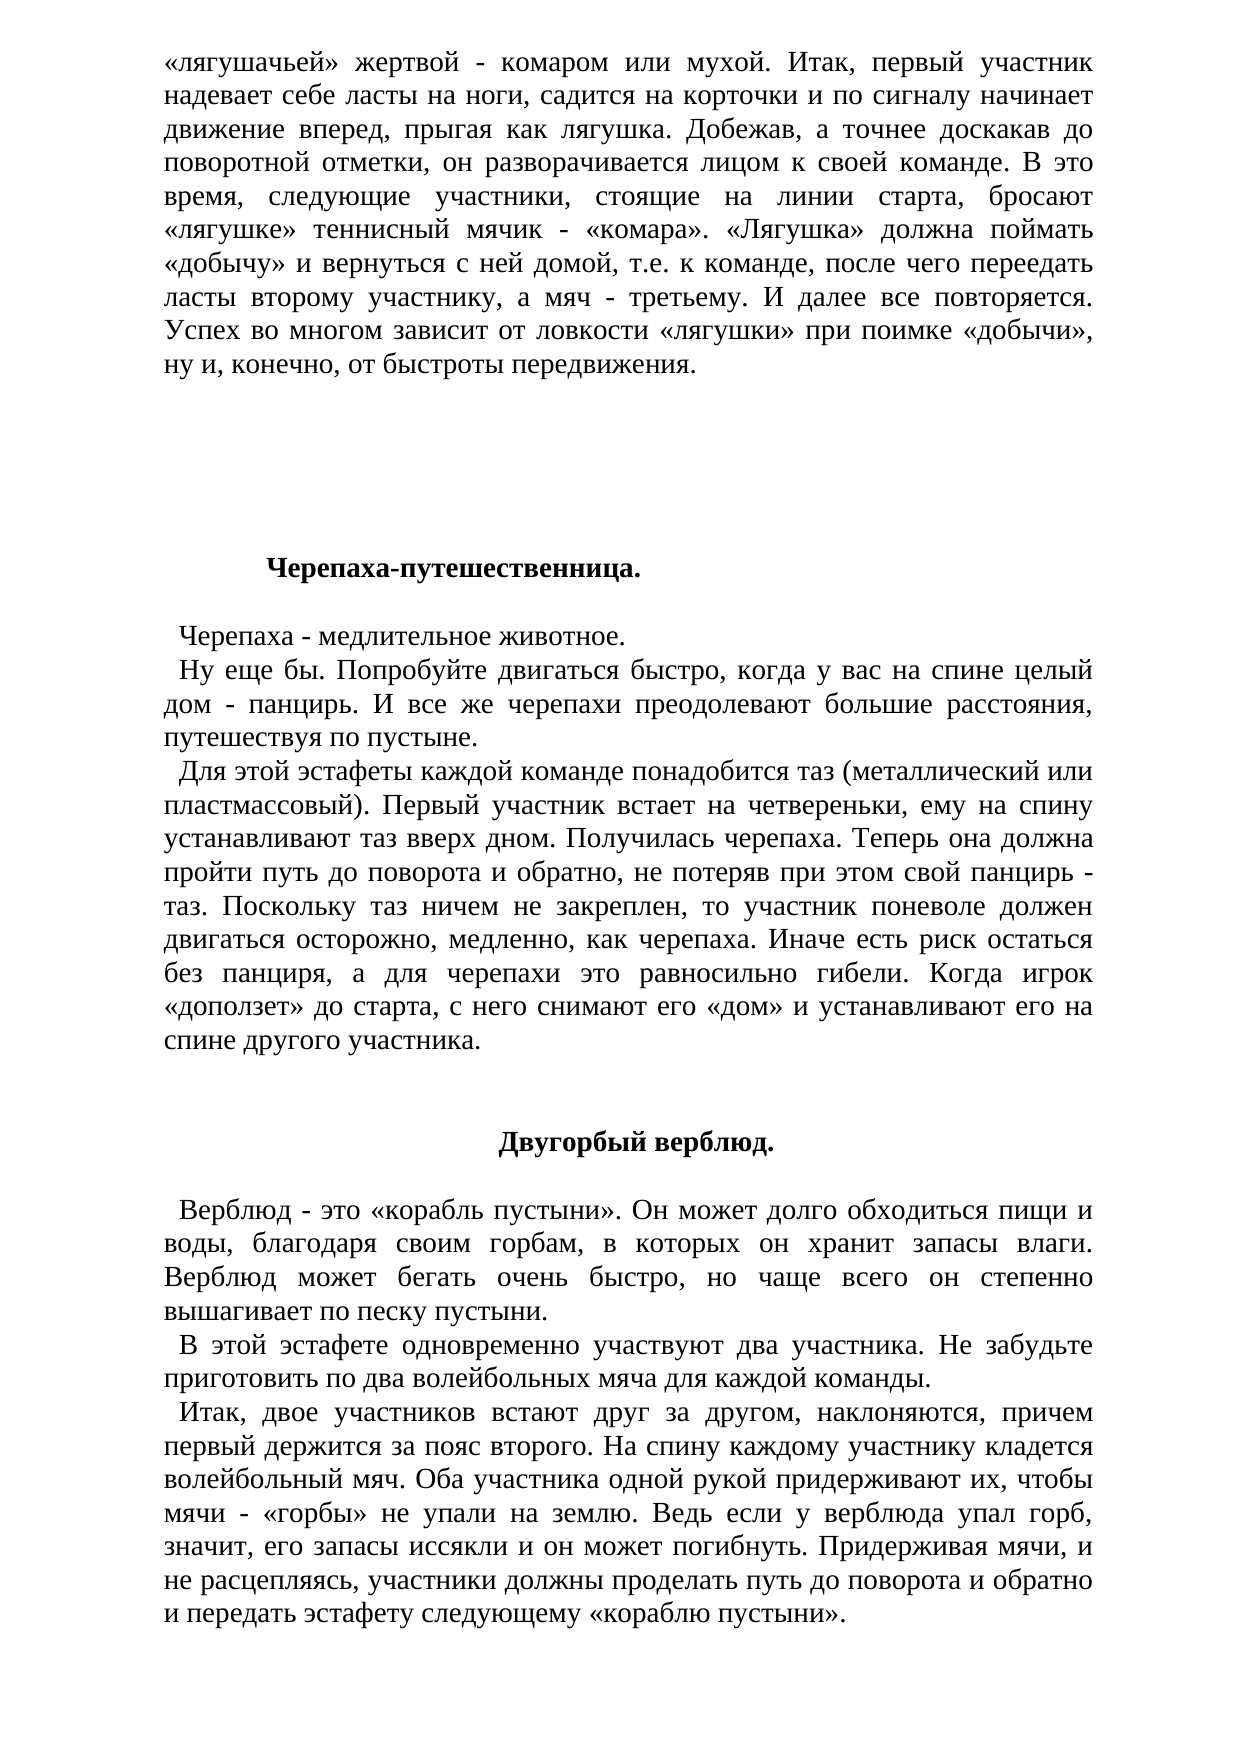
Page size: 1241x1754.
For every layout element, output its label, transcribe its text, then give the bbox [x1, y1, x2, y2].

text Верблюд - это «корабль пустыни». Он может долго обходиться пищи и воды, благодаря своим горбам, в которых он хранит запасы влаги. Верблюд может бегать очень быстро, но чаще всего он степенно вышагивает по песку пустыни. [163, 1193, 1094, 1327]
text Ну еще бы. Попробуйте двигаться быстро, когда у вас на спине целый дом - панцирь. И все же черепахи преодолевают большие расстояния, путешествуя по пустыне. [163, 653, 1094, 753]
text Двугорбый верблюд. [163, 1124, 1094, 1158]
text Черепаха - медлительное животное. [163, 619, 1094, 652]
text Итак, двое участников встают друг за другом, наклоняются, причем первый держится за пояс второго. На спину каждому участнику кладется волейбольный мяч. Оба участника одной рукой придерживают их, чтобы мячи - «горбы» не упали на землю. Ведь если у верблюда упал горб, значит, его запасы иссякли и он может погибнуть. Придерживая мячи, и не расцепляясь, участники должны проделать путь до поворота и обратно и передать эстафету следующему «кораблю пустыни». [163, 1395, 1094, 1630]
text Черепаха-путешественница. [163, 551, 1094, 584]
text В этой эстафете одновременно участвуют два участника. Не забудьте приготовить по два волейбольных мяча для каждой команды. [163, 1327, 1094, 1394]
text Для этой эстафеты каждой команде понадобится таз (металлический или пластмассовый). Первый участник встает на четвереньки, ему на спину устанавливают таз вверх дном. Получилась черепаха. Теперь она должна пройти путь до поворота и обратно, не потеряв при этом свой панцирь - таз. Поскольку таз ничем не закреплен, то участник поневоле должен двигаться осторожно, медленно, как черепаха. Иначе есть риск остаться без панциря, а для черепахи это равносильно гибели. Когда игрок «доползет» до старта, с него снимают его «дом» и устанавливают его на спине другого участника. [163, 754, 1094, 1056]
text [163, 44, 1094, 380]
